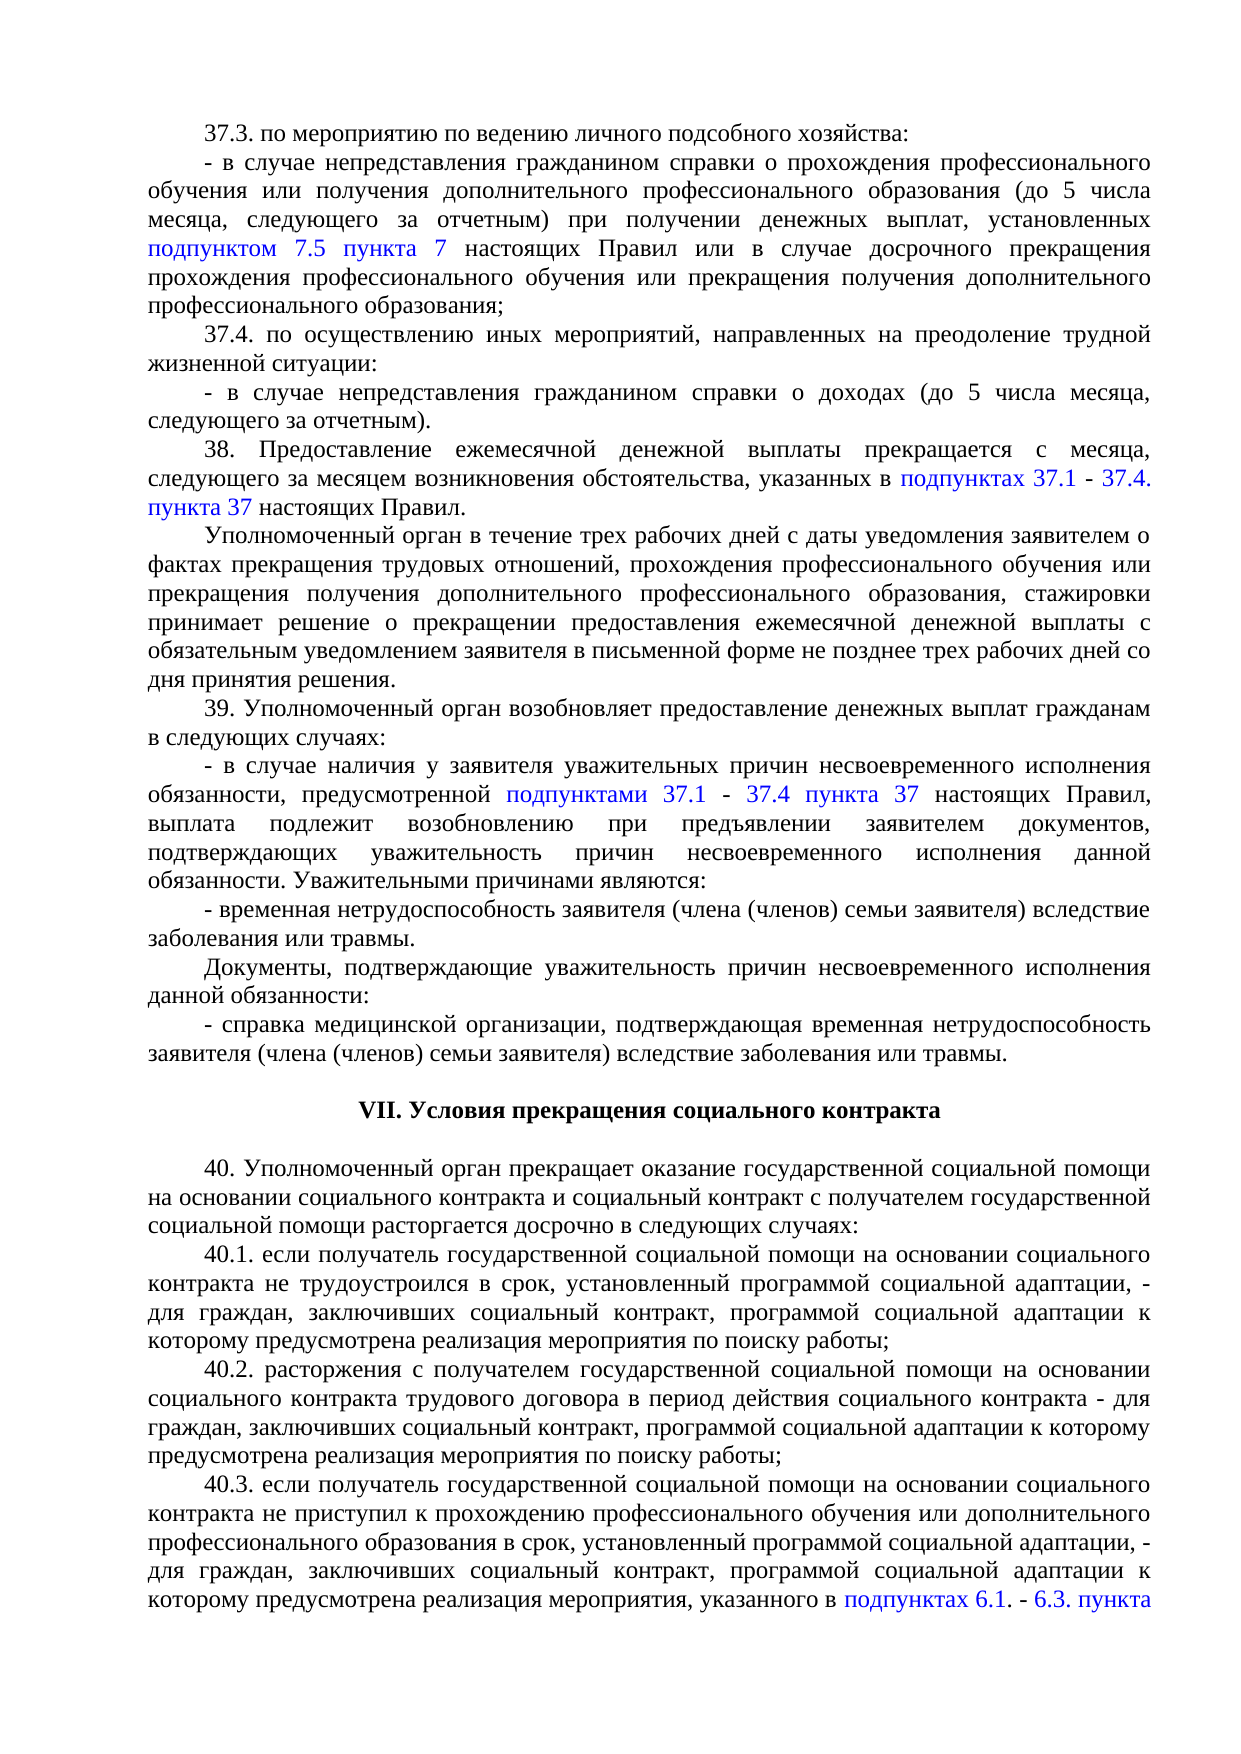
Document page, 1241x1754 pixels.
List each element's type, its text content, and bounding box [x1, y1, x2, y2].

text Документы, подтверждающие уважительность причин несвоевременного исполнения данной обязанности: [148, 952, 1152, 1009]
text - в случае наличия у заявителя уважительных причин несвоевременного исполнения обязанности, предусмотренной подпунктами 37.1 - 37.4 пункта 37 настоящих Правил, выплата подлежит возобновлению при предъявлении заявителем документов, подтверждающих уважительность причин несвоевременного исполнения данной обязанности. Уважительными причинами являются: [148, 751, 1152, 894]
text - в случае непредставления гражданином справки о доходах (до 5 числа месяца, следующего за отчетным). [148, 377, 1152, 434]
text - справка медицинской организации, подтверждающая временная нетрудоспособность заявителя (члена (членов) семьи заявителя) вследствие заболевания или травмы. [148, 1009, 1152, 1067]
text - временная нетрудоспособность заявителя (члена (членов) семьи заявителя) вследствие заболевания или травмы. [148, 894, 1152, 952]
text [148, 147, 1152, 319]
text 40.2. расторжения с получателем государственной социальной помощи на основании социального контракта трудового договора в период действия социального контракта - для граждан, заключивших социальный контракт, программой социальной адаптации к которому предусмотрена реализация мероприятия по поиску работы; [148, 1354, 1152, 1469]
text 39. Уполномоченный орган возобновляет предоставление денежных выплат гражданам в следующих случаях: [148, 693, 1152, 751]
text 37.4. по осуществлению иных мероприятий, направленных на преодоление трудной жизненной ситуации: [148, 319, 1152, 377]
text 40.1. если получатель государственной социальной помощи на основании социального контракта не трудоустроился в срок, установленный программой социальной адаптации, - для граждан, заключивших социальный контракт, программой социальной адаптации к которому предусмотрена реализация мероприятия по поиску работы; [148, 1239, 1152, 1354]
text 37.3. по мероприятию по ведению личного подсобного хозяйства: [148, 118, 1152, 147]
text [148, 1469, 1152, 1613]
text Уполномоченный орган в течение трех рабочих дней с даты уведомления заявителем о фактах прекращения трудовых отношений, прохождения профессионального обучения или прекращения получения дополнительного профессионального образования, стажировки принимает решение о прекращении предоставления ежемесячной денежной выплаты с обязательным уведомлением заявителя в письменной форме не позднее трех рабочих дней со дня принятия решения. [148, 521, 1152, 693]
text 38. Предоставление ежемесячной денежной выплаты прекращается с месяца, следующего за месяцем возникновения обстоятельства, указанных в подпунктах 37.1 - 37.4. пункта 37 настоящих Правил. [148, 434, 1152, 521]
title VII. Условия прекращения социального контракта [148, 1096, 1152, 1124]
text 40. Уполномоченный орган прекращает оказание государственной социальной помощи на основании социального контракта и социальный контракт с получателем государственной социальной помощи расторгается досрочно в следующих случаях: [148, 1153, 1152, 1239]
